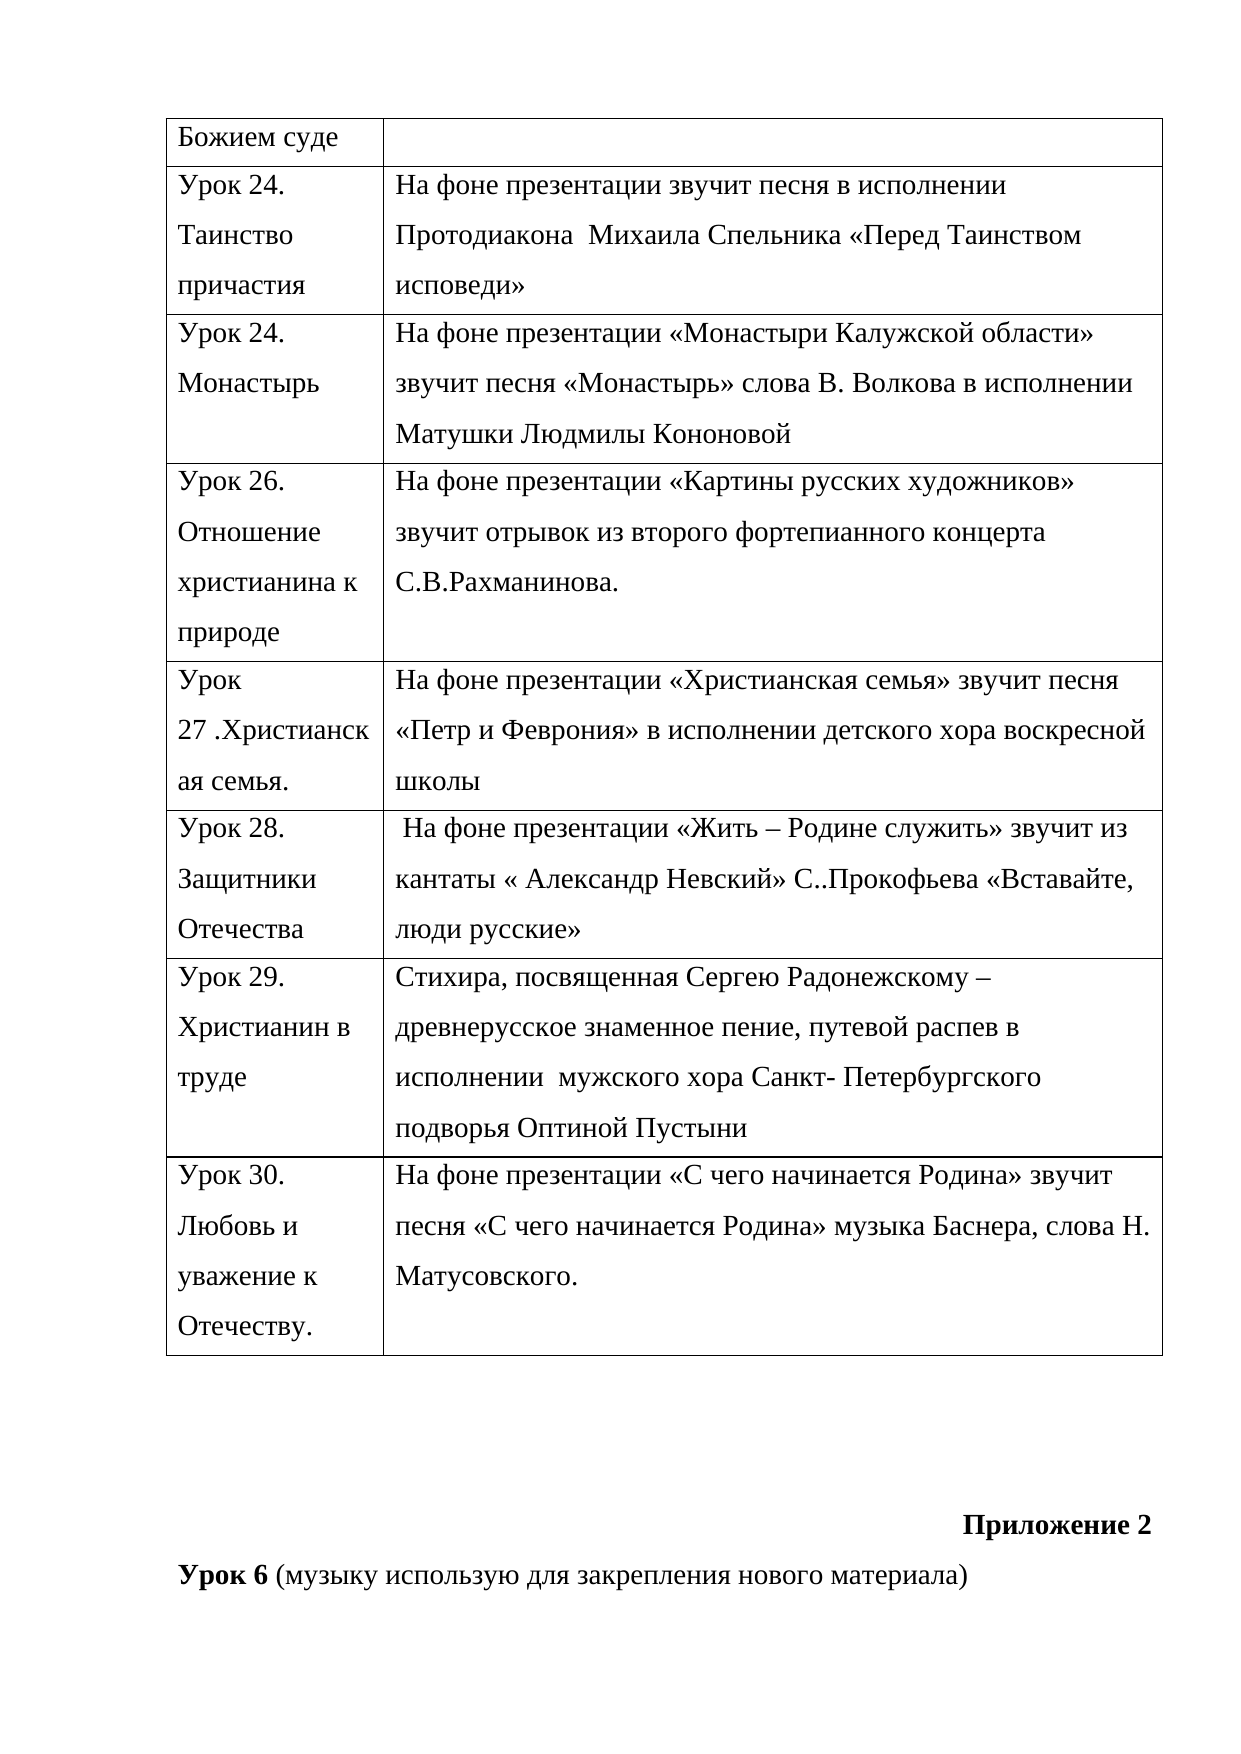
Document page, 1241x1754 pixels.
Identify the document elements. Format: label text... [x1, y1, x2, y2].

table_cell Урок 27 .Христианская семья. [167, 662, 383, 809]
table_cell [167, 119, 383, 166]
table_cell Урок 30. Любовь и уважение к Отечеству. [167, 1158, 383, 1355]
table_cell Урок 28. Защитники Отечества [167, 811, 383, 958]
table_cell На фоне презентации «С чего начинается Родина» звучит песня «С чего начинается Родина» музыка Баснера, слова Н. Матусовского. [384, 1158, 1162, 1355]
table_cell Стихира, посвященная Сергею Радонежскому – древнерусское знаменное пение, путевой распев в исполнении мужского хора Санкт- Петербургского подворья Оптиной Пустыни [384, 959, 1162, 1156]
table_cell На фоне презентации «Картины русских художников» звучит отрывок из второго фортепианного концерта С.В.Рахманинова. [384, 464, 1162, 661]
table_cell Урок 26. Отношение христианина к природе [167, 464, 383, 661]
text Урок 6 (музыку использую для закрепления нового материала) [177, 1557, 1152, 1591]
table_cell На фоне презентации «Христианская семья» звучит песня «Петр и Феврония» в исполнении детского хора воскресной школы [384, 662, 1162, 809]
table_cell На фоне презентации «Жить – Родине служить» звучит из кантаты « Александр Невский» С..Прокофьева «Вставайте, люди русские» [384, 811, 1162, 958]
table_cell Урок 24. Таинство причастия [167, 167, 383, 314]
table_cell На фоне презентации «Монастыри Калужской области» звучит песня «Монастырь» слова В. Волкова в исполнении Матушки Людмилы Кононовой [384, 315, 1162, 462]
table_cell Урок 29. Христианин в труде [167, 959, 383, 1156]
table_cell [384, 119, 1162, 166]
table_cell На фоне презентации звучит песня в исполнении Протодиакона Михаила Спельника «Перед Таинством исповеди» [384, 167, 1162, 314]
text Приложение 2 [177, 1507, 1152, 1541]
table_cell Урок 24. Монастырь [167, 315, 383, 462]
